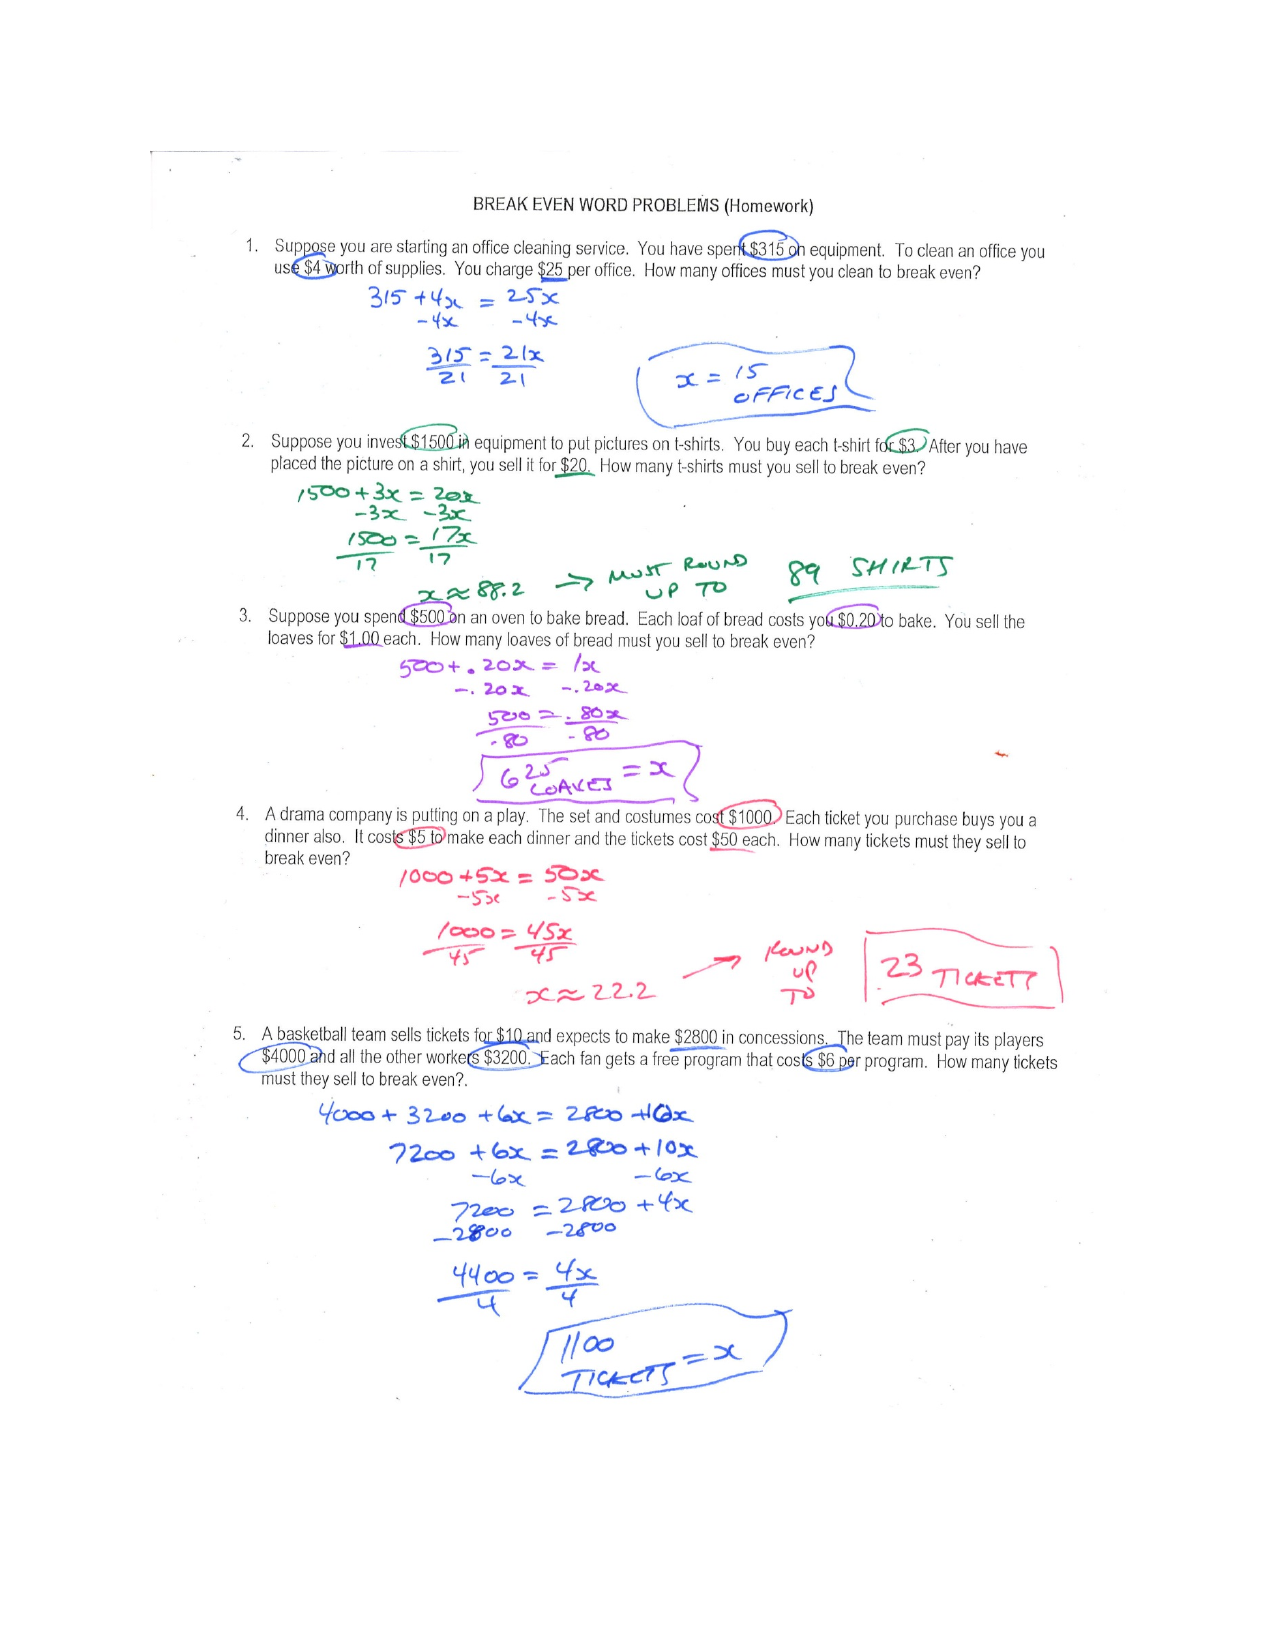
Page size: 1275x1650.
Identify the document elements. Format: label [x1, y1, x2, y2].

picture [150, 150, 1125, 1412]
